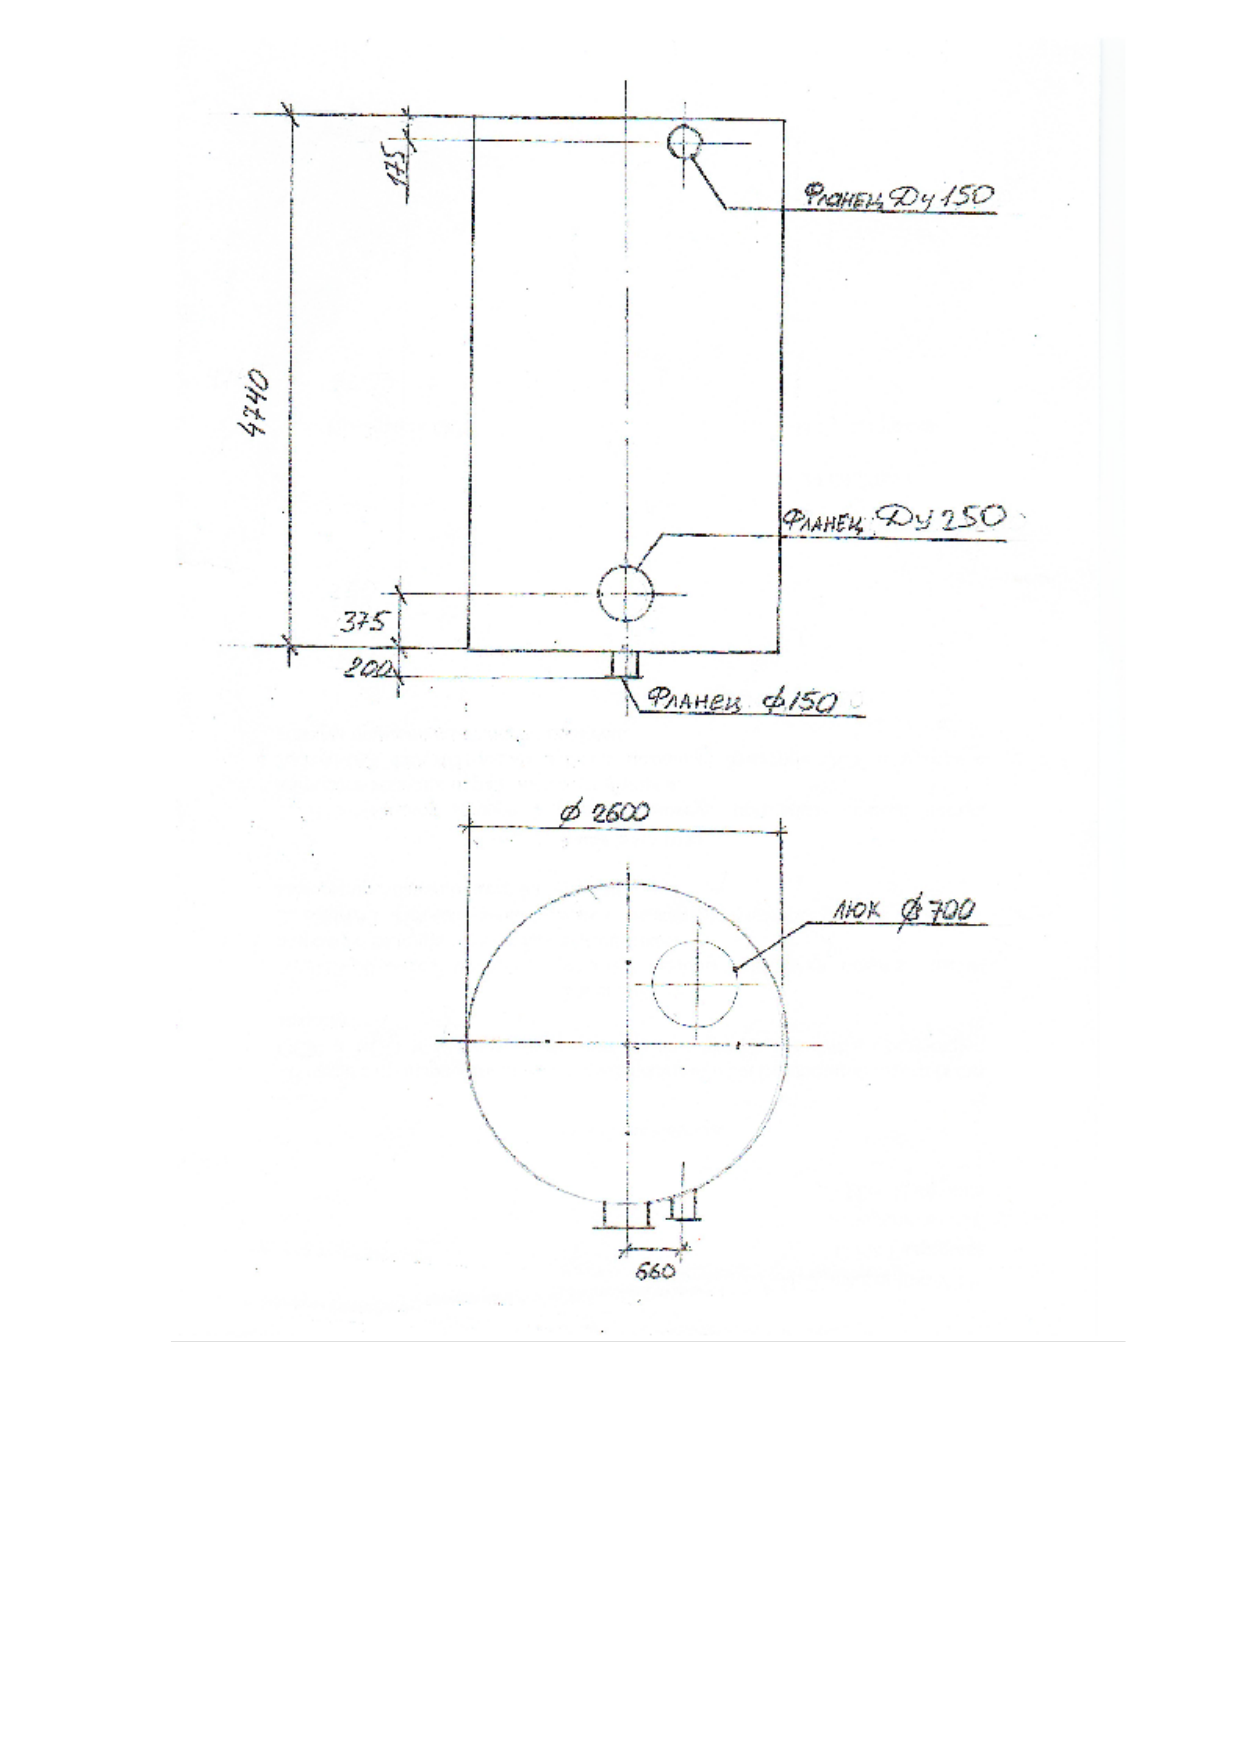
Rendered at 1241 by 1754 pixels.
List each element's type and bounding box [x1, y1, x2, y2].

picture [170, 29, 1129, 1345]
